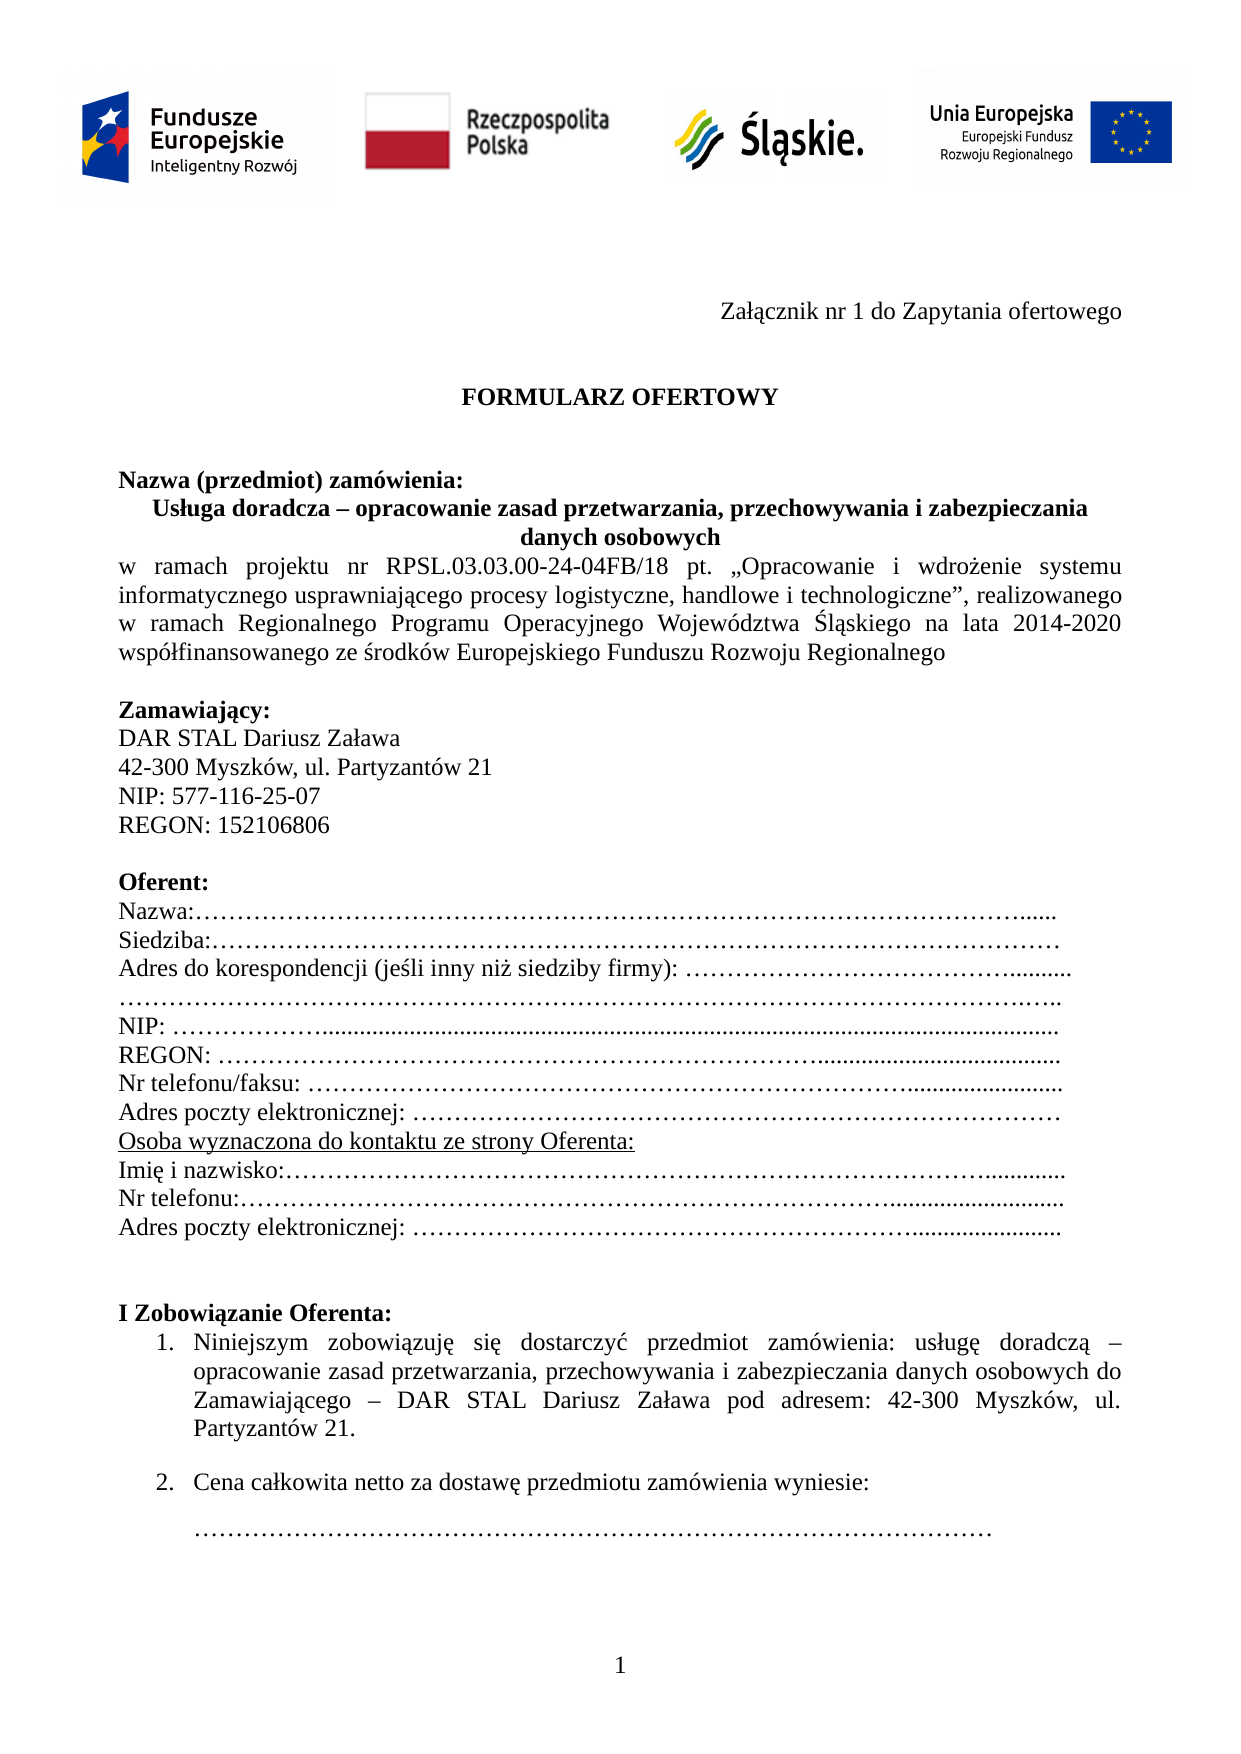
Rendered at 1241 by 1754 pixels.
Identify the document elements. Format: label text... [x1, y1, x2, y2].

text Adres do korespondencji (jeśli inny niż siedziby firmy): ………………………………….......... [118, 953, 1122, 982]
text REGON: ………………………………………………………………....................................... [118, 1040, 1122, 1068]
text Nazwa:………………………………………………………………………………………...... [118, 896, 1122, 925]
text DAR STAL Dariusz Zaława [118, 723, 1122, 752]
text Imię i nazwisko:…………………………………………………………………………............. [118, 1155, 1122, 1183]
text Nazwa (przedmiot) zamówienia: [118, 465, 1122, 493]
text 42-300 Myszków, ul. Partyzantów 21 [118, 752, 1122, 781]
text Adres poczty elektronicznej: …………………………………………………………………… [118, 1097, 1122, 1126]
picture [59, 68, 634, 206]
picture [661, 95, 889, 180]
text Nr telefonu/faksu: ………………………………………………………………......................... [118, 1068, 1122, 1097]
text Usługa doradcza – opracowanie zasad przetwarzania, przechowywania i zabezpieczania danych osobowych [118, 493, 1122, 551]
text REGON: 152106806 [118, 810, 1122, 838]
text NIP: 577-116-25-07 [118, 781, 1122, 810]
picture [914, 68, 1190, 191]
list Cena całkowita netto za dostawę przedmiotu zamówienia wyniesie: [156, 1467, 1122, 1496]
text Oferent: [118, 867, 1122, 896]
text Zamawiający: [118, 695, 1122, 723]
text w ramach projektu nr RPSL.03.03.00-24-04FB/18 pt. „Opracowanie i wdrożenie systemu informatycznego usprawniającego procesy logistyczne, handlowe i technologiczne”, realizowanego w ramach Regionalnego Programu Operacyjnego Województwa Śląskiego na lata 2014-2020 współfinansowanego ze środków Europejskiego Funduszu Rozwoju Regionalnego [118, 551, 1122, 666]
text Siedziba:………………………………………………………………………………………… [118, 925, 1122, 953]
text FORMULARZ OFERTOWY [118, 382, 1122, 411]
text NIP: ………………...................................................................................................................... [118, 1011, 1122, 1040]
list Niniejszym zobowiązuję się dostarczyć przedmiot zamówienia: usługę doradczą – opracowanie zasad przetwarzania, przechowywania i zabezpieczania danych osobowych do Zamawiającego – DAR STAL Dariusz Zaława pod adresem: 42-300 Myszków, ul. Partyzantów 21. [156, 1327, 1122, 1442]
text Osoba wyznaczona do kontaktu ze strony Oferenta: [118, 1126, 1122, 1155]
text Adres poczty elektronicznej: ……………………………………………………........................ [118, 1212, 1122, 1241]
text Załącznik nr 1 do Zapytania ofertowego [118, 296, 1122, 325]
text ……………………………………………………………………………………………….….. [118, 982, 1122, 1011]
list …………………………………………………………………………………… [193, 1513, 1122, 1541]
text Nr telefonu:……………………………………………………………………............................ [118, 1183, 1122, 1212]
text I Zobowiązanie Oferenta: [118, 1298, 1122, 1327]
